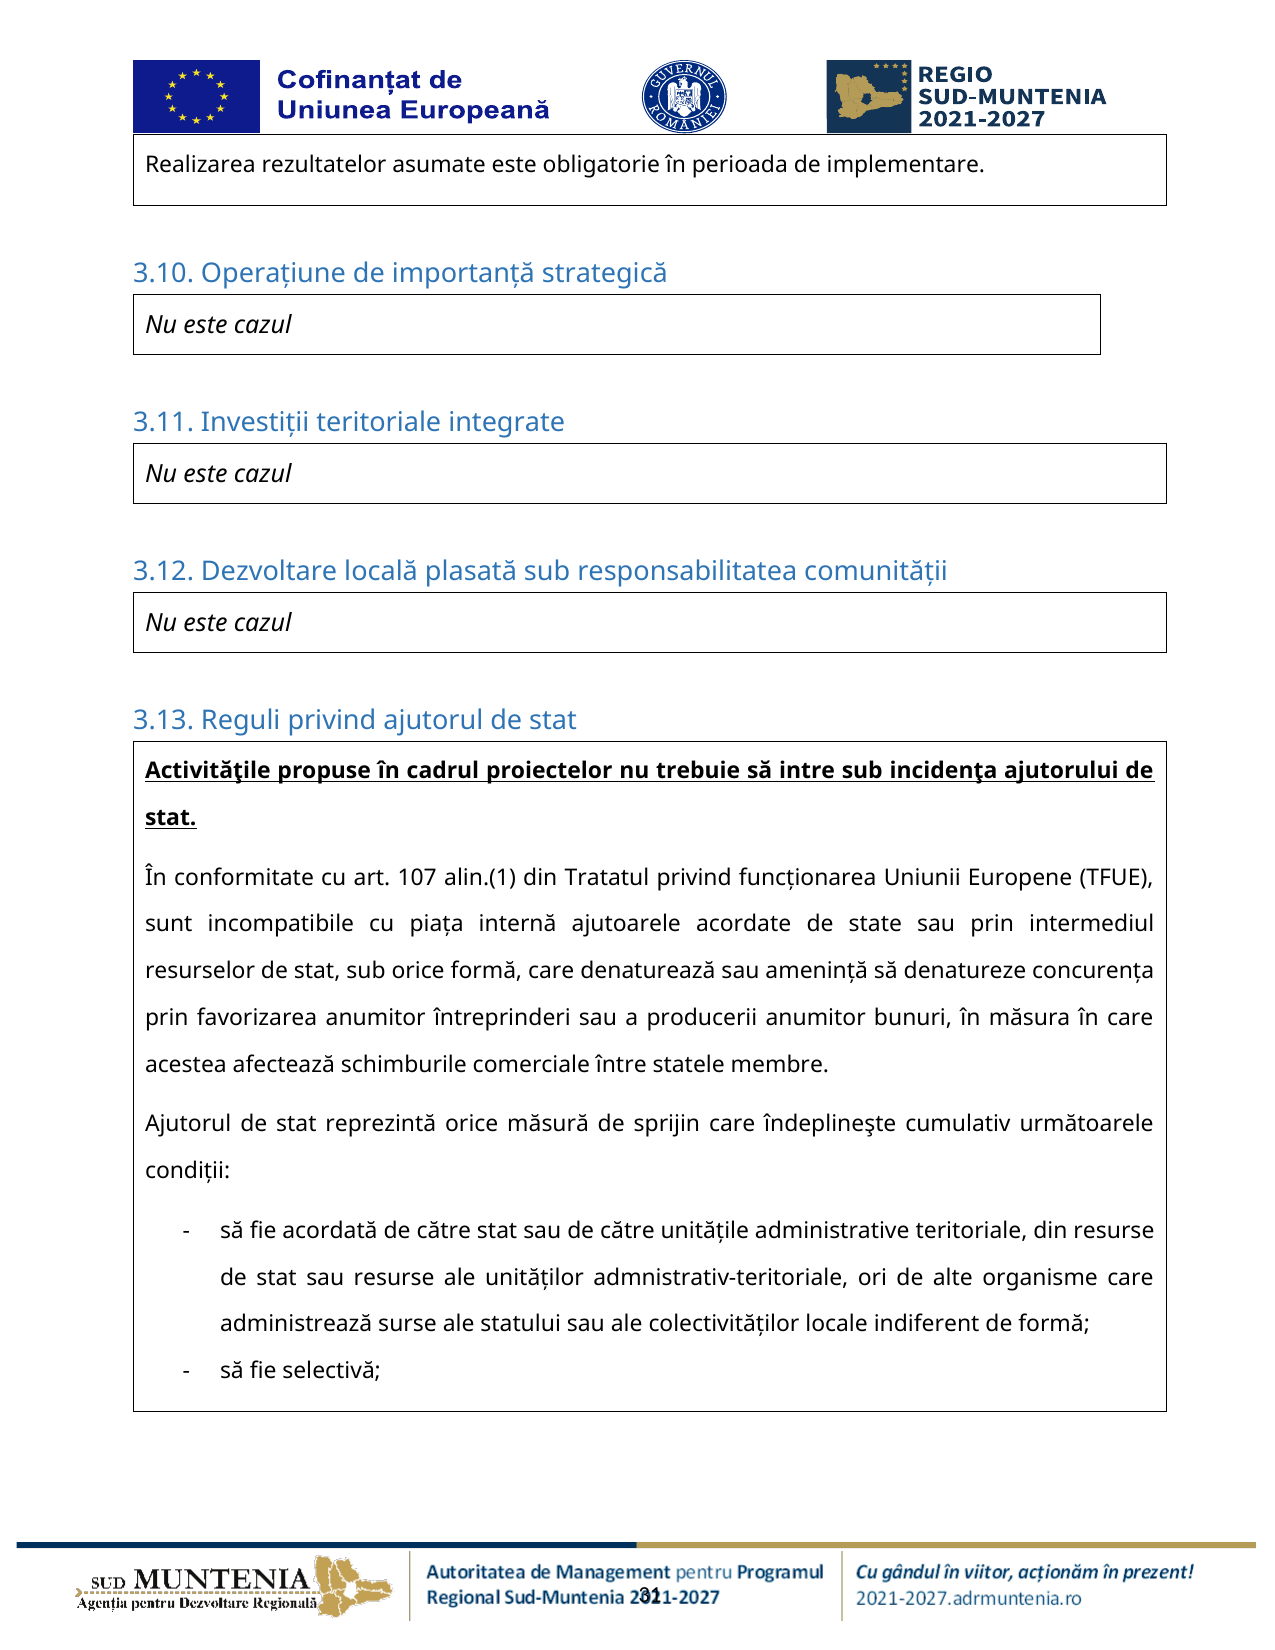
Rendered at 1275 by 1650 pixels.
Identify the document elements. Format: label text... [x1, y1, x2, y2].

subtitle 3.11. Investiții teritoriale integrate [133, 403, 1167, 439]
subtitle 3.10. Operațiune de importanță strategică [133, 254, 1167, 291]
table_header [134, 135, 1166, 204]
subtitle 3.12. Dezvoltare locală plasată sub responsabilitatea comunității [133, 552, 1167, 589]
subtitle 3.13. Reguli privind ajutorul de stat [133, 701, 1167, 738]
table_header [134, 742, 1166, 1411]
table_header Nu este cazul [134, 593, 1166, 652]
table_header Nu este cazul [134, 295, 1100, 353]
picture [16, 1542, 1257, 1622]
table_header Nu este cazul [134, 444, 1166, 503]
